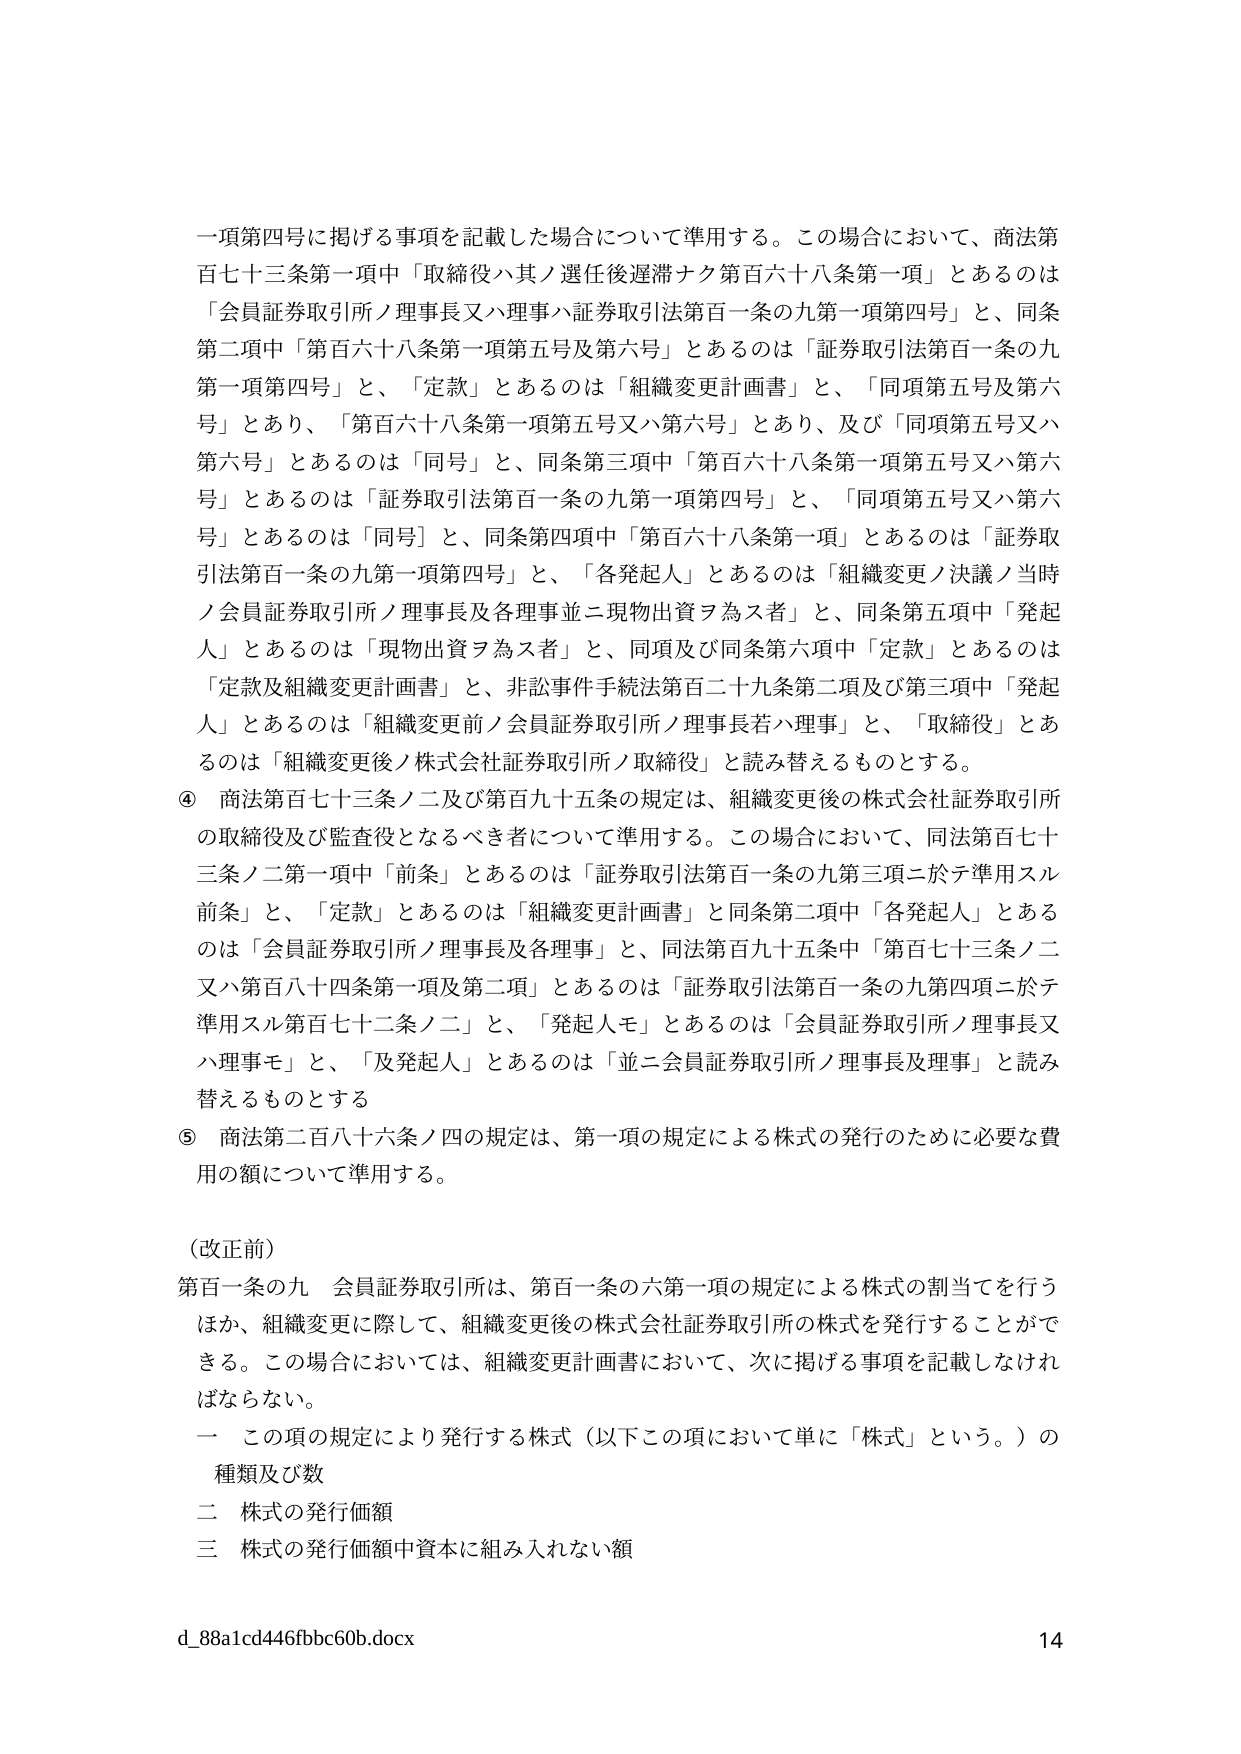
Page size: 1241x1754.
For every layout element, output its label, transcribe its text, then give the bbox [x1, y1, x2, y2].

text 第百一条の九 会員証券取引所は、第百一条の六第一項の規定による株式の割当てを行うほか、組織変更に際して、組織変更後の株式会社証券取引所の株式を発行することができる。この場合においては、組織変更計画書において、次に掲げる事項を記載しなければならない。 [177, 1267, 1063, 1417]
text 三 株式の発行価額中資本に組み入れない額 [196, 1529, 1063, 1567]
text ④ 商法第百七十三条ノ二及び第百九十五条の規定は、組織変更後の株式会社証券取引所の取締役及び監査役となるべき者について準用する。この場合において、同法第百七十三条ノ二第一項中「前条」とあるのは「証券取引法第百一条の九第三項ニ於テ準用スル前条」と、「定款」とあるのは「組織変更計画書」と同条第二項中「各発起人」とあるのは「会員証券取引所ノ理事長及各理事」と、同法第百九十五条中「第百七十三条ノ二又ハ第百八十四条第一項及第二項」とあるのは「証券取引法第百一条の九第四項ニ於テ準用スル第百七十二条ノ二」と、「発起人モ」とあるのは「会員証券取引所ノ理事長又ハ理事モ」と、「及発起人」とあるのは「並ニ会員証券取引所ノ理事長及理事」と読み替えるものとする [177, 779, 1063, 1117]
text 二 株式の発行価額 [196, 1492, 1063, 1529]
text （改正前） [177, 1229, 1063, 1267]
text 一 この項の規定により発行する株式（以下この項において単に「株式」という。）の種類及び数 [196, 1417, 1063, 1492]
text ⑤ 商法第二百八十六条ノ四の規定は、第一項の規定による株式の発行のために必要な費用の額について準用する。 [177, 1117, 1063, 1192]
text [177, 217, 1063, 779]
